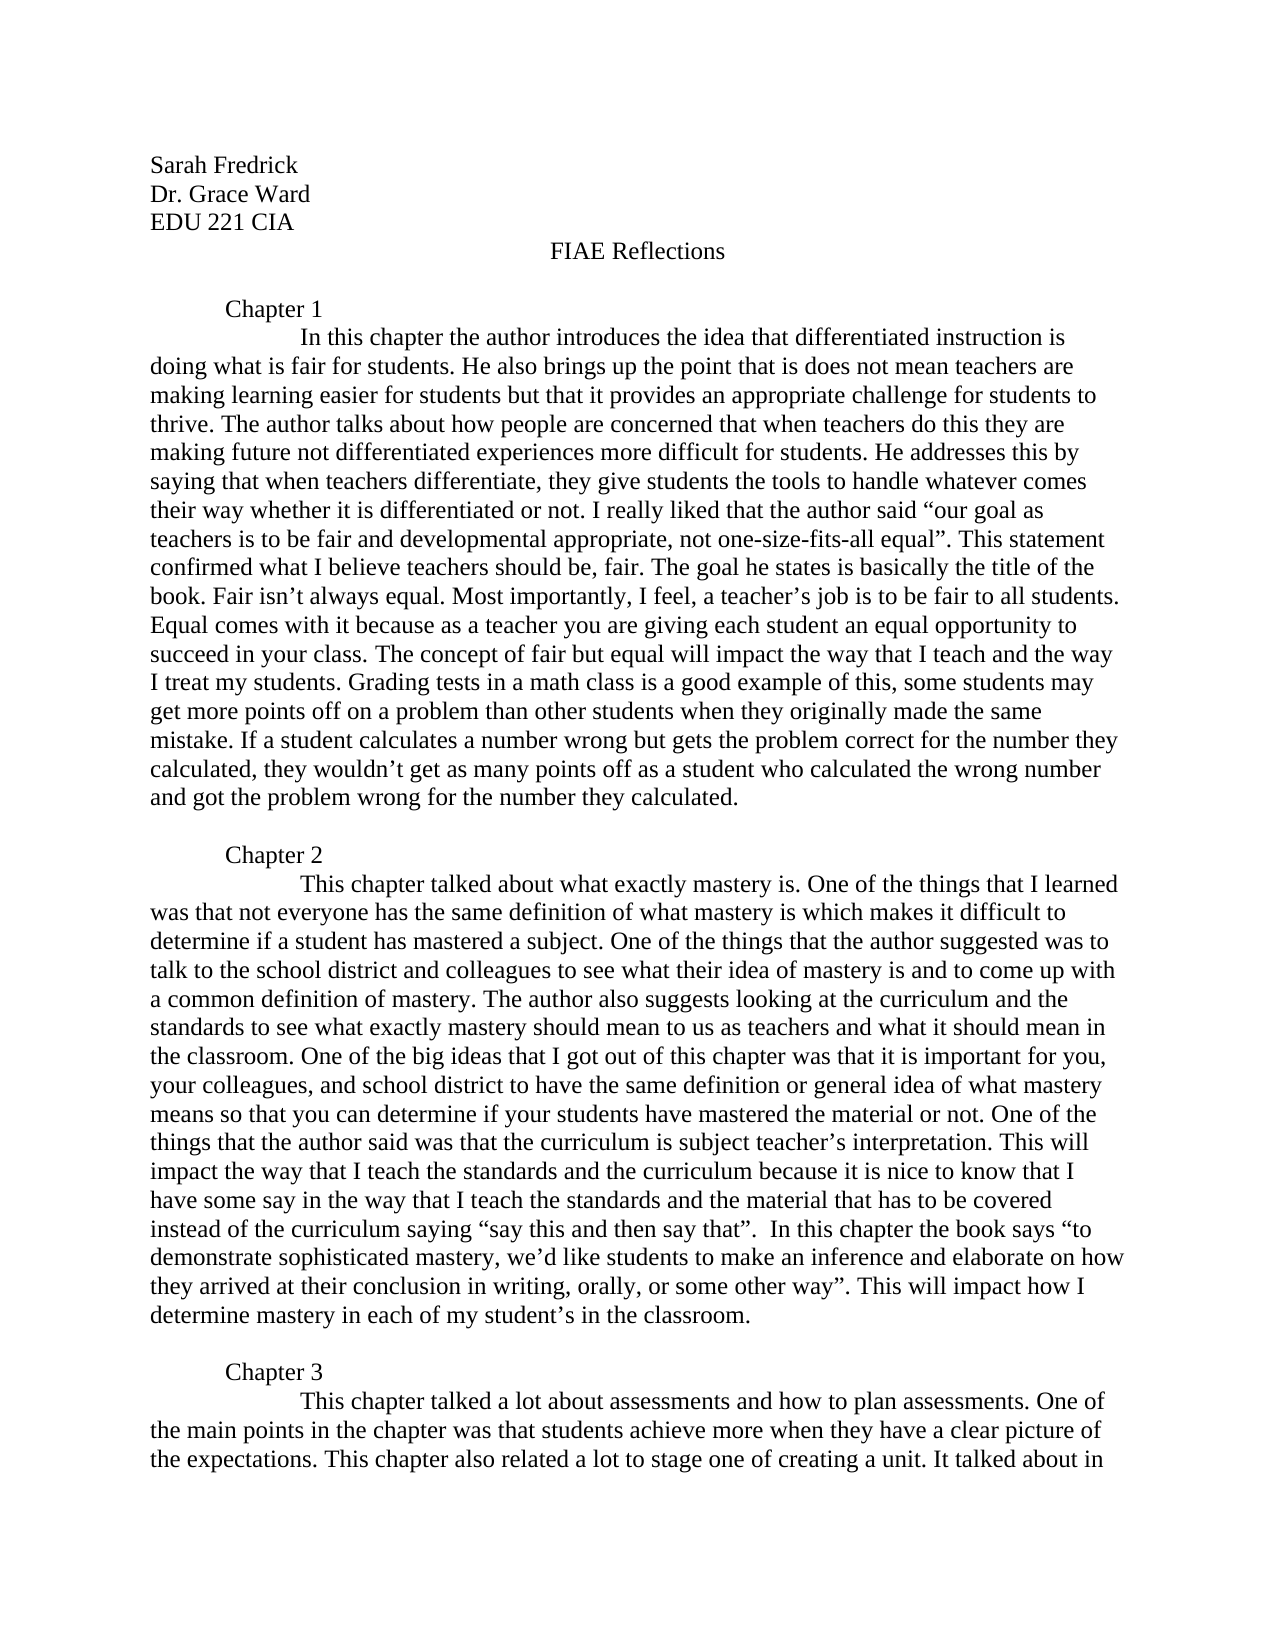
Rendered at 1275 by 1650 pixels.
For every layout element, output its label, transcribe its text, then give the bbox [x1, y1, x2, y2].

text FIAE Reflections [150, 236, 1125, 265]
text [150, 1386, 1125, 1472]
text Chapter 2 [150, 840, 1125, 869]
text EDU 221 CIA [150, 207, 1125, 236]
text Sarah Fredrick [150, 150, 1125, 179]
text Chapter 1 [150, 294, 1125, 322]
text This chapter talked about what exactly mastery is. One of the things that I learned was that not everyone has the same definition of what mastery is which makes it difficult to determine if a student has mastered a subject. One of the things that the author suggested was to talk to the school district and colleagues to see what their idea of mastery is and to come up with a common definition of mastery. The author also suggests looking at the curriculum and the standards to see what exactly mastery should mean to us as teachers and what it should mean in the classroom. One of the big ideas that I got out of this chapter was that it is important for you, your colleagues, and school district to have the same definition or general idea of what mastery means so that you can determine if your students have mastered the material or not. One of the things that the author said was that the curriculum is subject teacher’s interpretation. This will impact the way that I teach the standards and the curriculum because it is nice to know that I have some say in the way that I teach the standards and the material that has to be covered instead of the curriculum saying “say this and then say that”. In this chapter the book says “to demonstrate sophisticated mastery, we’d like students to make an inference and elaborate on how they arrived at their conclusion in writing, orally, or some other way”. This will impact how I determine mastery in each of my student’s in the classroom. [150, 869, 1125, 1329]
text Dr. Grace Ward [150, 179, 1125, 207]
text Chapter 3 [150, 1357, 1125, 1386]
text In this chapter the author introduces the idea that differentiated instruction is doing what is fair for students. He also brings up the point that is does not mean teachers are making learning easier for students but that it provides an appropriate challenge for students to thrive. The author talks about how people are concerned that when teachers do this they are making future not differentiated experiences more difficult for students. He addresses this by saying that when teachers differentiate, they give students the tools to handle whatever comes their way whether it is differentiated or not. I really liked that the author said “our goal as teachers is to be fair and developmental appropriate, not one-size-fits-all equal”. This statement confirmed what I believe teachers should be, fair. The goal he states is basically the title of the book. Fair isn’t always equal. Most importantly, I feel, a teacher’s job is to be fair to all students. Equal comes with it because as a teacher you are giving each student an equal opportunity to succeed in your class. The concept of fair but equal will impact the way that I teach and the way I treat my students. Grading tests in a math class is a good example of this, some students may get more points off on a problem than other students when they originally made the same mistake. If a student calculates a number wrong but gets the problem correct for the number they calculated, they wouldn’t get as many points off as a student who calculated the wrong number and got the problem wrong for the number they calculated. [150, 322, 1125, 811]
